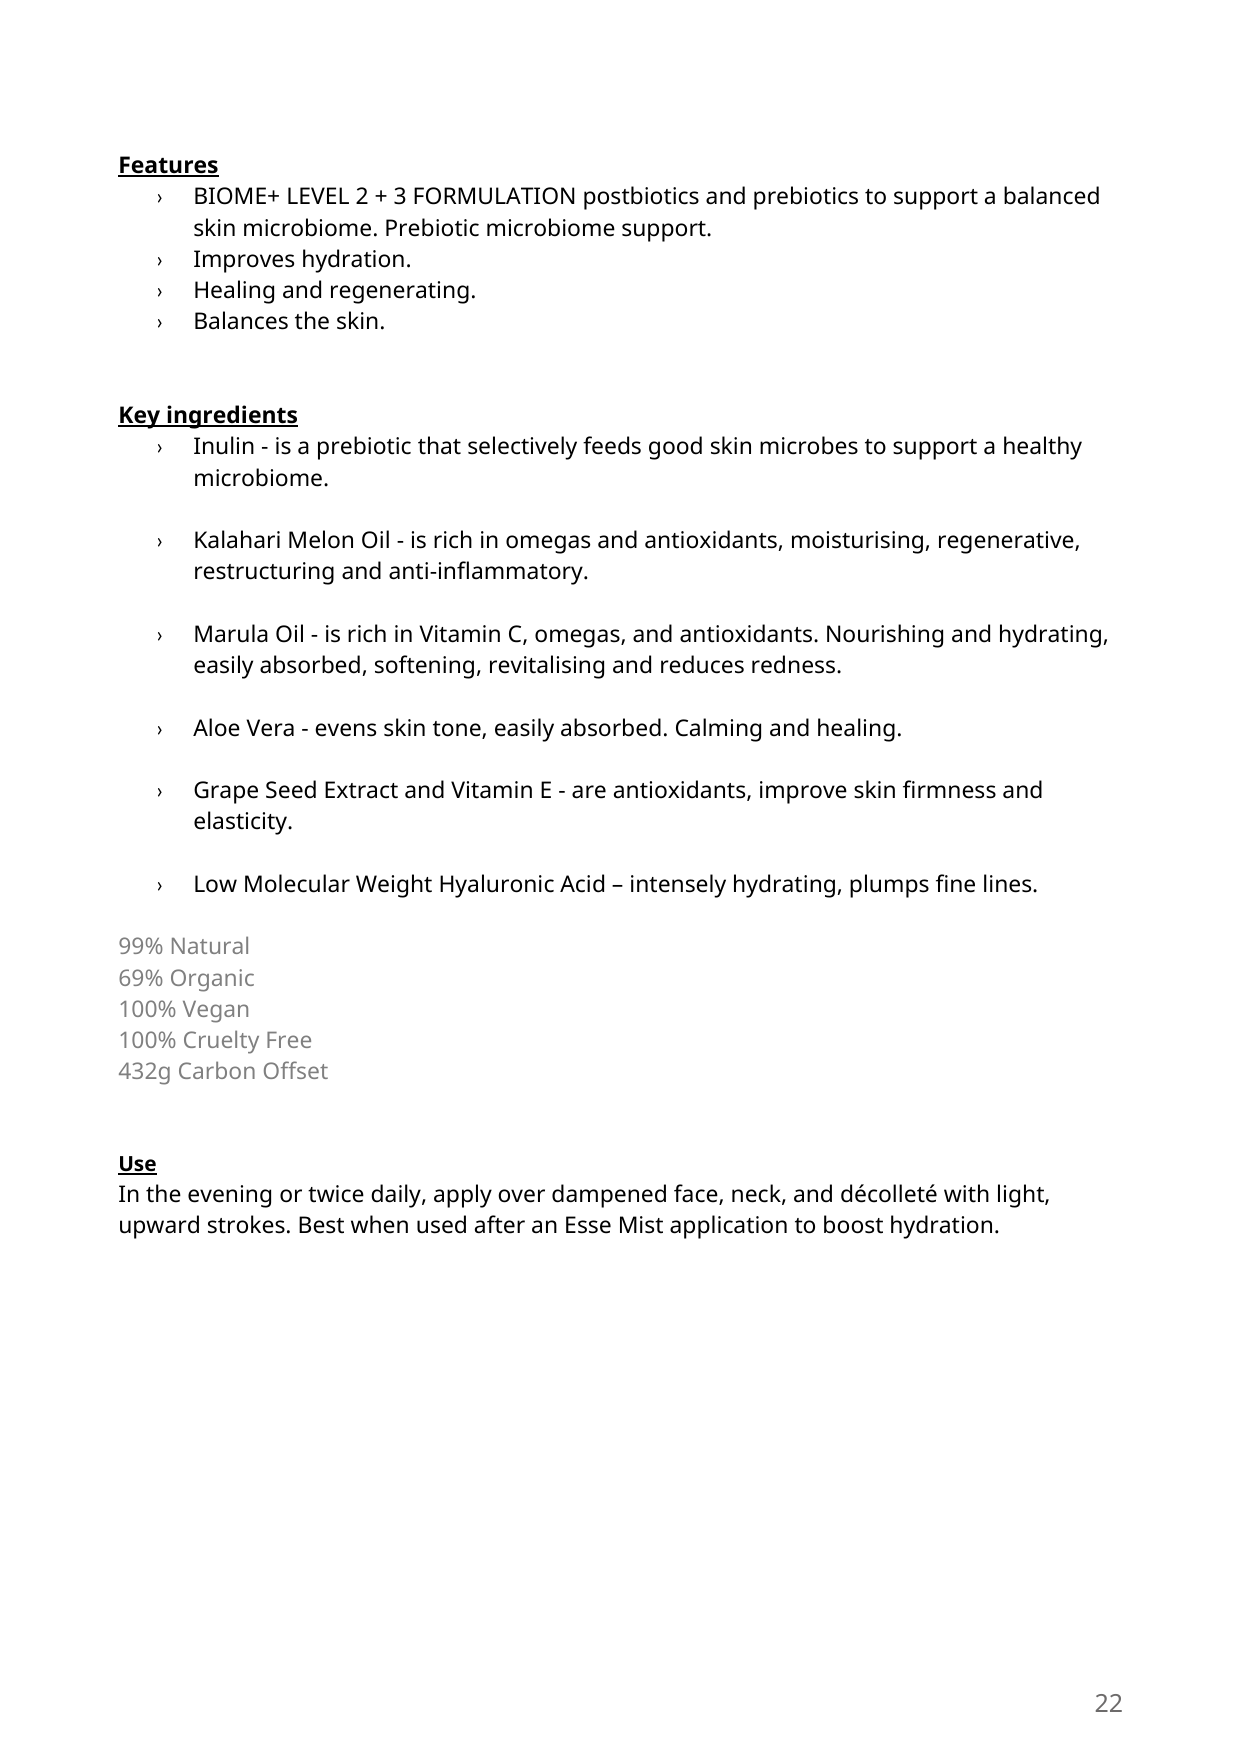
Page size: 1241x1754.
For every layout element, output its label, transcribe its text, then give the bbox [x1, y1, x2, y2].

list Marula Oil - is rich in Vitamin C, omegas, and antioxidants. Nourishing and hydrating, easily absorbed, softening, revitalising and reduces redness. [156, 618, 1123, 680]
text 432g Carbon Offset [118, 1055, 1123, 1087]
list BIOME+ LEVEL 2 + 3 FORMULATION postbiotics and prebiotics to support a balanced skin microbiome. Prebiotic microbiome support. [156, 180, 1123, 243]
text 99% Natural [118, 930, 1123, 962]
list Kalahari Melon Oil - is rich in omegas and antioxidants, moisturising, regenerative, restructuring and anti-inflammatory. [156, 524, 1123, 587]
text 100% Vegan [118, 993, 1123, 1024]
list Aloe Vera - evens skin tone, easily absorbed. Calming and healing. [156, 712, 1123, 743]
list Balances the skin. [156, 305, 1123, 337]
list Improves hydration. [156, 243, 1123, 274]
text 100% Cruelty Free [118, 1024, 1123, 1055]
list Grape Seed Extract and Vitamin E - are antioxidants, improve skin firmness and elasticity. [156, 774, 1123, 837]
subtitle Features [118, 149, 1123, 180]
subtitle Use [118, 1149, 1123, 1177]
text 69% Organic [118, 962, 1123, 993]
list Healing and regenerating. [156, 274, 1123, 305]
list Low Molecular Weight Hyaluronic Acid – intensely hydrating, plumps fine lines. [156, 868, 1123, 899]
text In the evening or twice daily, apply over dampened face, neck, and décolleté with light, upward strokes. Best when used after an Esse Mist application to boost hydration. [118, 1177, 1123, 1240]
list Inulin - is a prebiotic that selectively feeds good skin microbes to support a healthy microbiome. [156, 430, 1123, 493]
subtitle Key ingredients [118, 399, 1123, 430]
